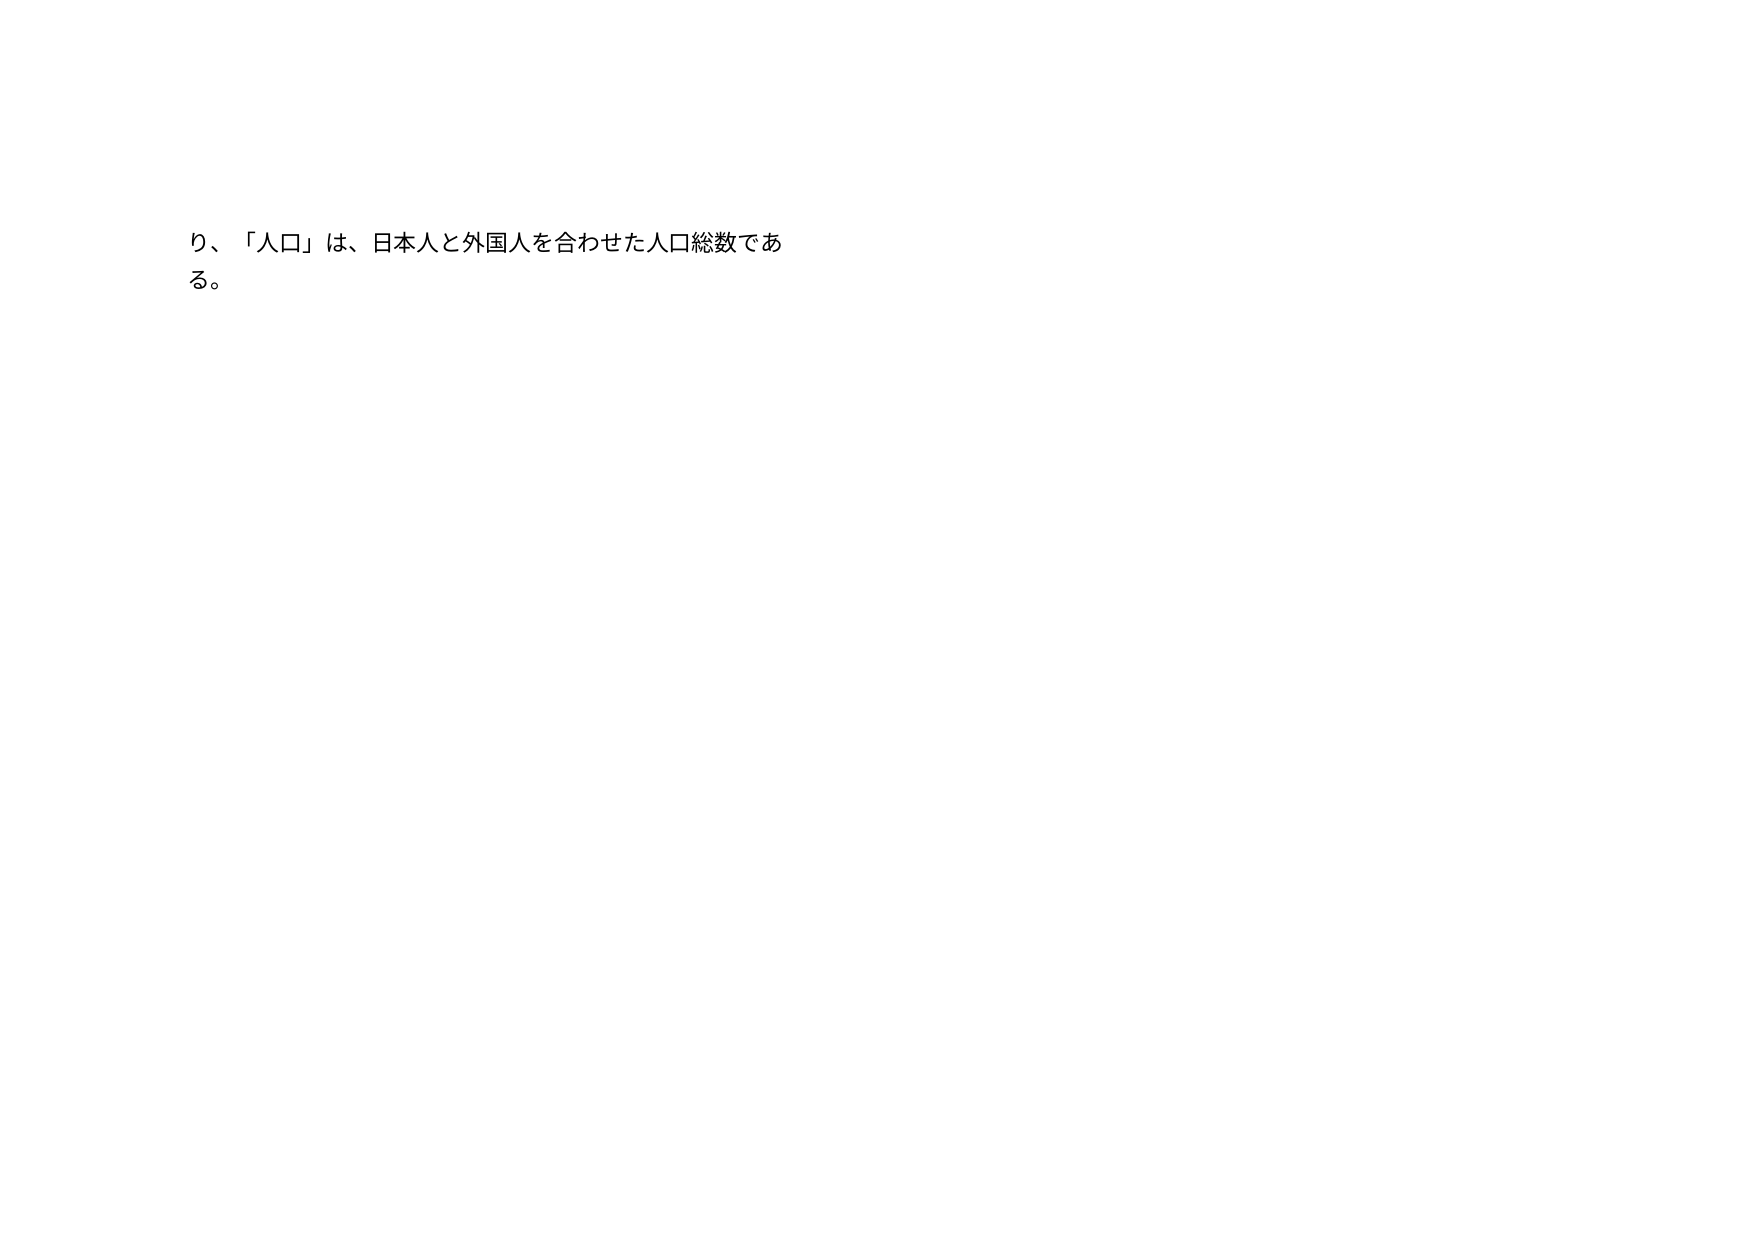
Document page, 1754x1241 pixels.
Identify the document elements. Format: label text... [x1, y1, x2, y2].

table_cell 注）「世帯数」は、日本人のみの世帯、外国人のみの世帯及び日本人と外国人の複数国籍世帯を合わせた総世帯数であり、「人口」は、日本人と外国人を合わせた人口総数である。 [177, 223, 827, 297]
